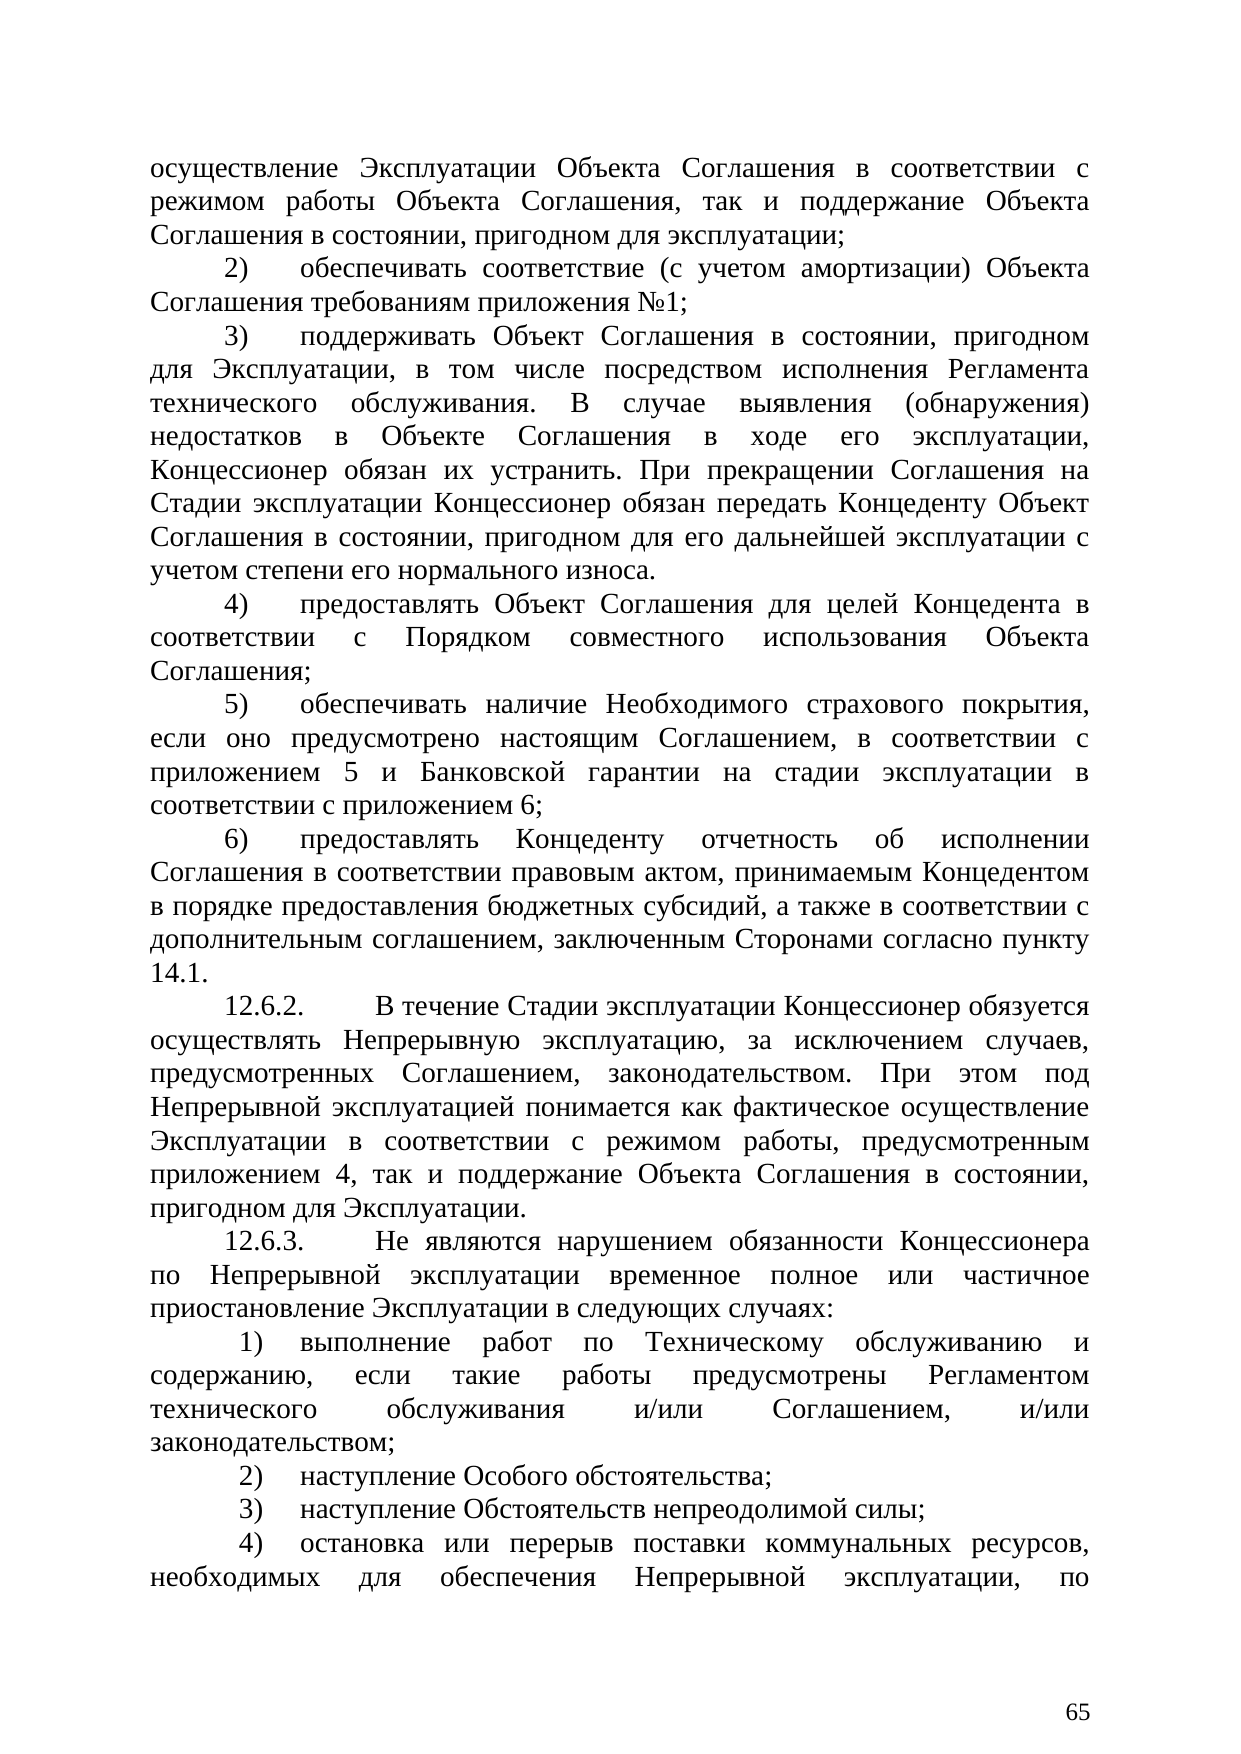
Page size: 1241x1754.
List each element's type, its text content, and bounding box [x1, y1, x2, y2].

list наступление Особого обстоятельства; [150, 1458, 1090, 1492]
list обеспечивать наличие Необходимого страхового покрытия, если оно предусмотрено настоящим Соглашением, в соответствии с приложением 5 и Банковской гарантии на стадии эксплуатации в соответствии с приложением 6; [150, 687, 1090, 821]
list выполнение работ по Техническому обслуживанию и содержанию, если такие работы предусмотрены Регламентом технического обслуживания и/или Соглашением, и/или законодательством; [150, 1324, 1090, 1458]
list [150, 150, 1090, 251]
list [150, 1525, 1090, 1592]
list В течение Стадии эксплуатации Концессионер обязуется осуществлять Непрерывную эксплуатацию, за исключением случаев, предусмотренных Соглашением, законодательством. При этом под Непрерывной эксплуатацией понимается как фактическое осуществление Эксплуатации в соответствии с режимом работы, предусмотренным приложением 4, так и поддержание Объекта Соглашения в состоянии, пригодном для Эксплуатации. [150, 988, 1090, 1223]
list обеспечивать соответствие (с учетом амортизации) Объекта Соглашения требованиям приложения №1; [150, 251, 1090, 318]
list наступление Обстоятельств непреодолимой силы; [150, 1492, 1090, 1525]
list Не являются нарушением обязанности Концессионера по Непрерывной эксплуатации временное полное или частичное приостановление Эксплуатации в следующих случаях: [150, 1223, 1090, 1324]
list поддерживать Объект Соглашения в состоянии, пригодном для Эксплуатации, в том числе посредством исполнения Регламента технического обслуживания. В случае выявления (обнаружения) недостатков в Объекте Соглашения в ходе его эксплуатации, Концессионер обязан их устранить. При прекращении Соглашения на Стадии эксплуатации Концессионер обязан передать Концеденту Объект Соглашения в состоянии, пригодном для его дальнейшей эксплуатации с учетом степени его нормального износа. [150, 318, 1090, 586]
list предоставлять Объект Соглашения для целей Концедента в соответствии с Порядком совместного использования Объекта Соглашения; [150, 586, 1090, 687]
list предоставлять Концеденту отчетность об исполнении Соглашения в соответствии правовым актом, принимаемым Концедентом в порядке предоставления бюджетных субсидий, а также в соответствии с дополнительным соглашением, заключенным Сторонами согласно пункту 14.1. [150, 821, 1090, 988]
